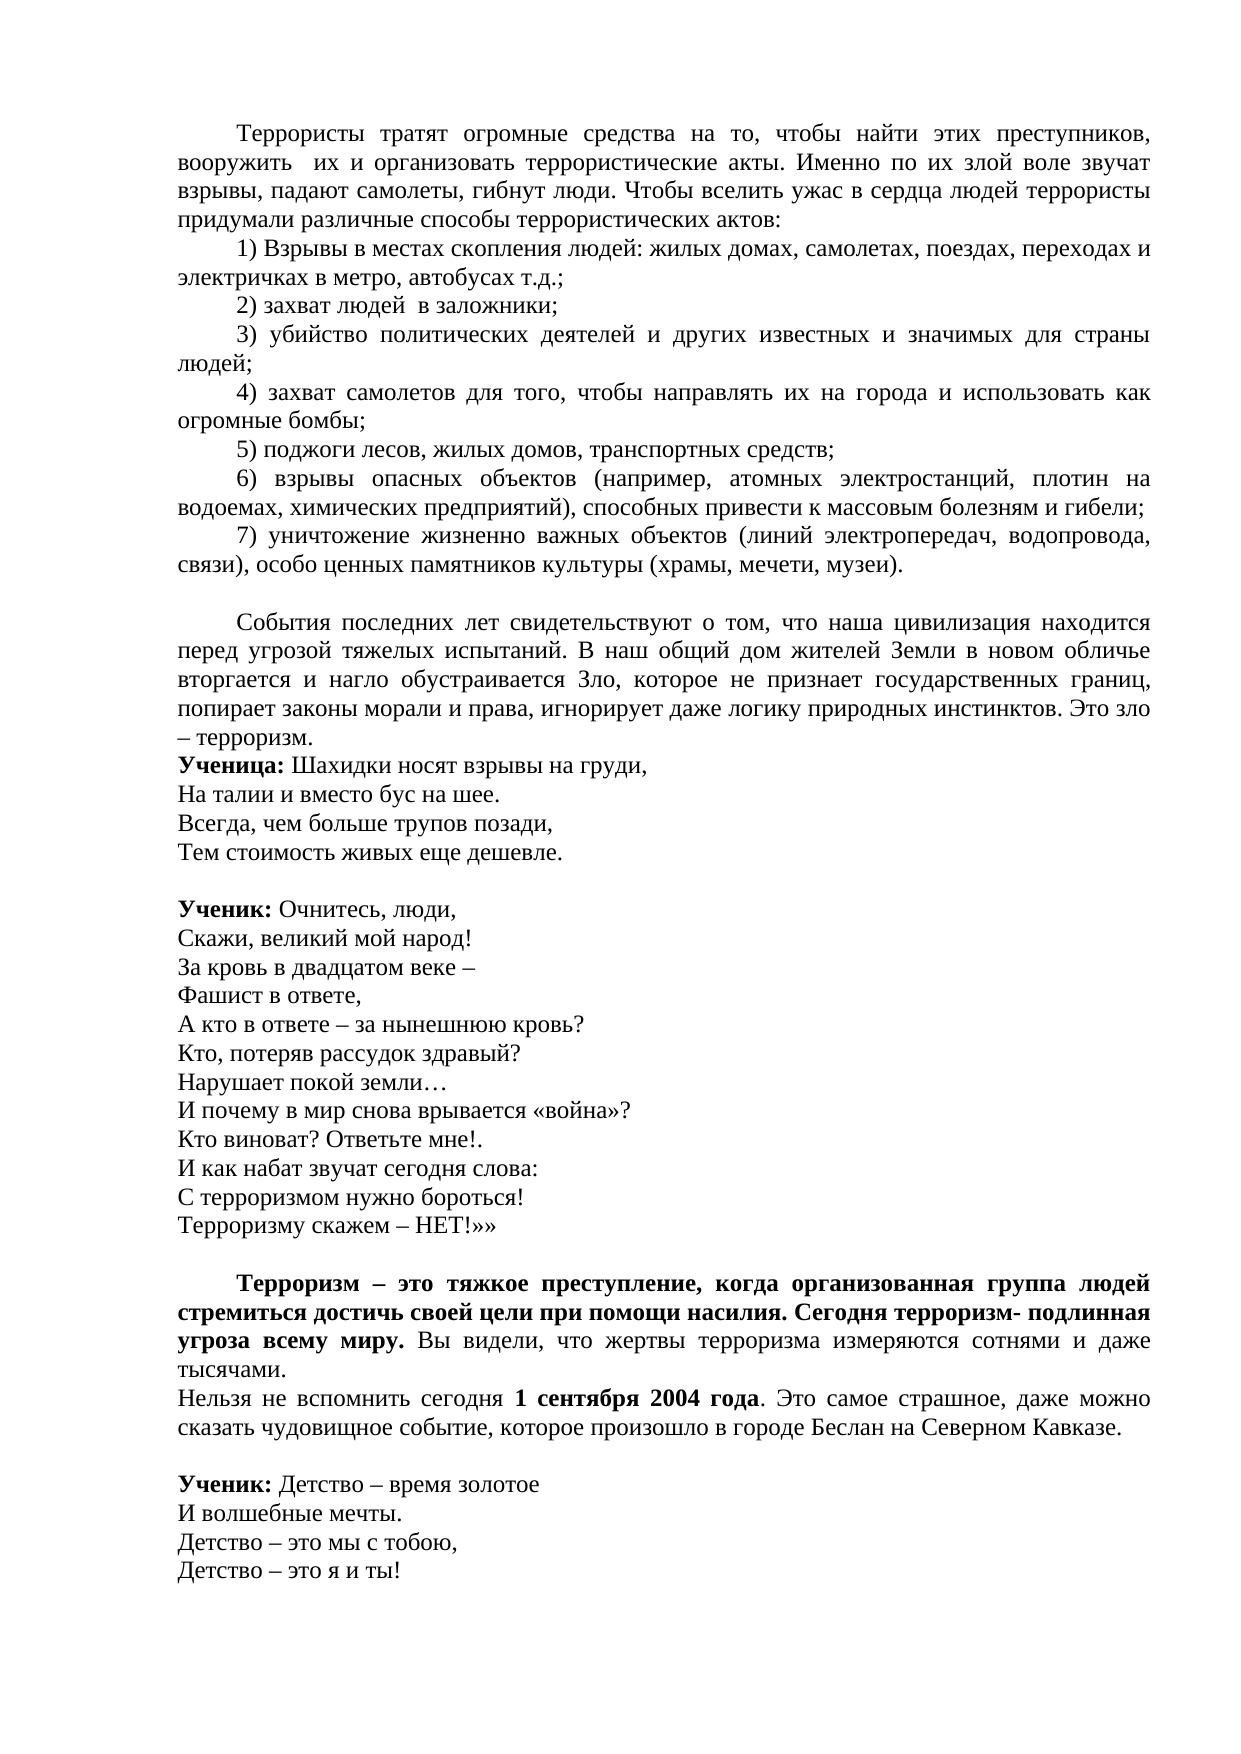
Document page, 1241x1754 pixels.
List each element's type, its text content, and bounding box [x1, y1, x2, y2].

text 5) поджоги лесов, жилых домов, транспортных средств; [177, 434, 1152, 463]
text Ученик: Очнитесь, люди, Скажи, великий мой народ! За кровь в двадцатом веке – Фашист в ответе, А кто в ответе – за нынешнюю кровь? [177, 894, 1152, 1038]
text Кто, потеряв рассудок здравый? Нарушает покой земли… И почему в мир снова врывается «война»? [177, 1038, 1152, 1124]
text 2) захват людей в заложники; [177, 291, 1152, 319]
text 3) убийство политических деятелей и других известных и значимых для страны людей; [177, 319, 1152, 377]
text Кто виноват? Ответьте мне!. И как набат звучат сегодня слова: С терроризмом нужно бороться! [177, 1124, 1152, 1211]
text Детство – это я и ты! [177, 1556, 1152, 1584]
text Террористы тратят огромные средства на то, чтобы найти этих преступников, вооружить их и организовать террористические акты. Именно по их злой воле звучат взрывы, падают самолеты, гибнут люди. Чтобы вселить ужас в сердца людей террористы придумали различные способы террористических актов: [177, 118, 1152, 233]
text Ученик: Детство – время золотое [177, 1469, 1152, 1498]
text Терроризму скажем – НЕТ!»» [177, 1211, 1152, 1239]
text События последних лет свидетельствуют о том, что наша цивилизация находится перед угрозой тяжелых испытаний. В наш общий дом жителей Земли в новом обличье вторгается и нагло обустраивается Зло, которое не признает государственных границ, попирает законы морали и права, игнорирует даже логику природных инстинктов. Это зло – терроризм. [177, 607, 1152, 751]
text 1) Взрывы в местах скопления людей: жилых домах, самолетах, поездах, переходах и электричках в метро, автобусах т.д.; [177, 233, 1152, 291]
text И волшебные мечты. [177, 1498, 1152, 1527]
text Терроризм – это тяжкое преступление, когда организованная группа людей стремиться достичь своей цели при помощи насилия. Сегодня терроризм- подлинная угроза всему миру. Вы видели, что жертвы терроризма измеряются сотнями и даже тысячами. [177, 1268, 1152, 1383]
text 6) взрывы опасных объектов (например, атомных электростанций, плотин на водоемах, химических предприятий), способных привести к массовым болезням и гибели; [177, 463, 1152, 521]
text 7) уничтожение жизненно важных объектов (линий электропередач, водопровода, связи), особо ценных памятников культуры (храмы, мечети, музеи). [177, 521, 1152, 578]
text Ученица: Шахидки носят взрывы на груди, На талии и вместо бус на шее. Всегда, чем больше трупов позади, Тем стоимость живых еще дешевле. [177, 751, 1152, 866]
text Нельзя не вспомнить сегодня 1 сентября 2004 года. Это самое страшное, даже можно сказать чудовищное событие, которое произошло в городе Беслан на Северном Кавказе. [177, 1383, 1152, 1441]
text 4) захват самолетов для того, чтобы направлять их на города и использовать как огромные бомбы; [177, 377, 1152, 434]
text Детство – это мы с тобою, [177, 1527, 1152, 1556]
